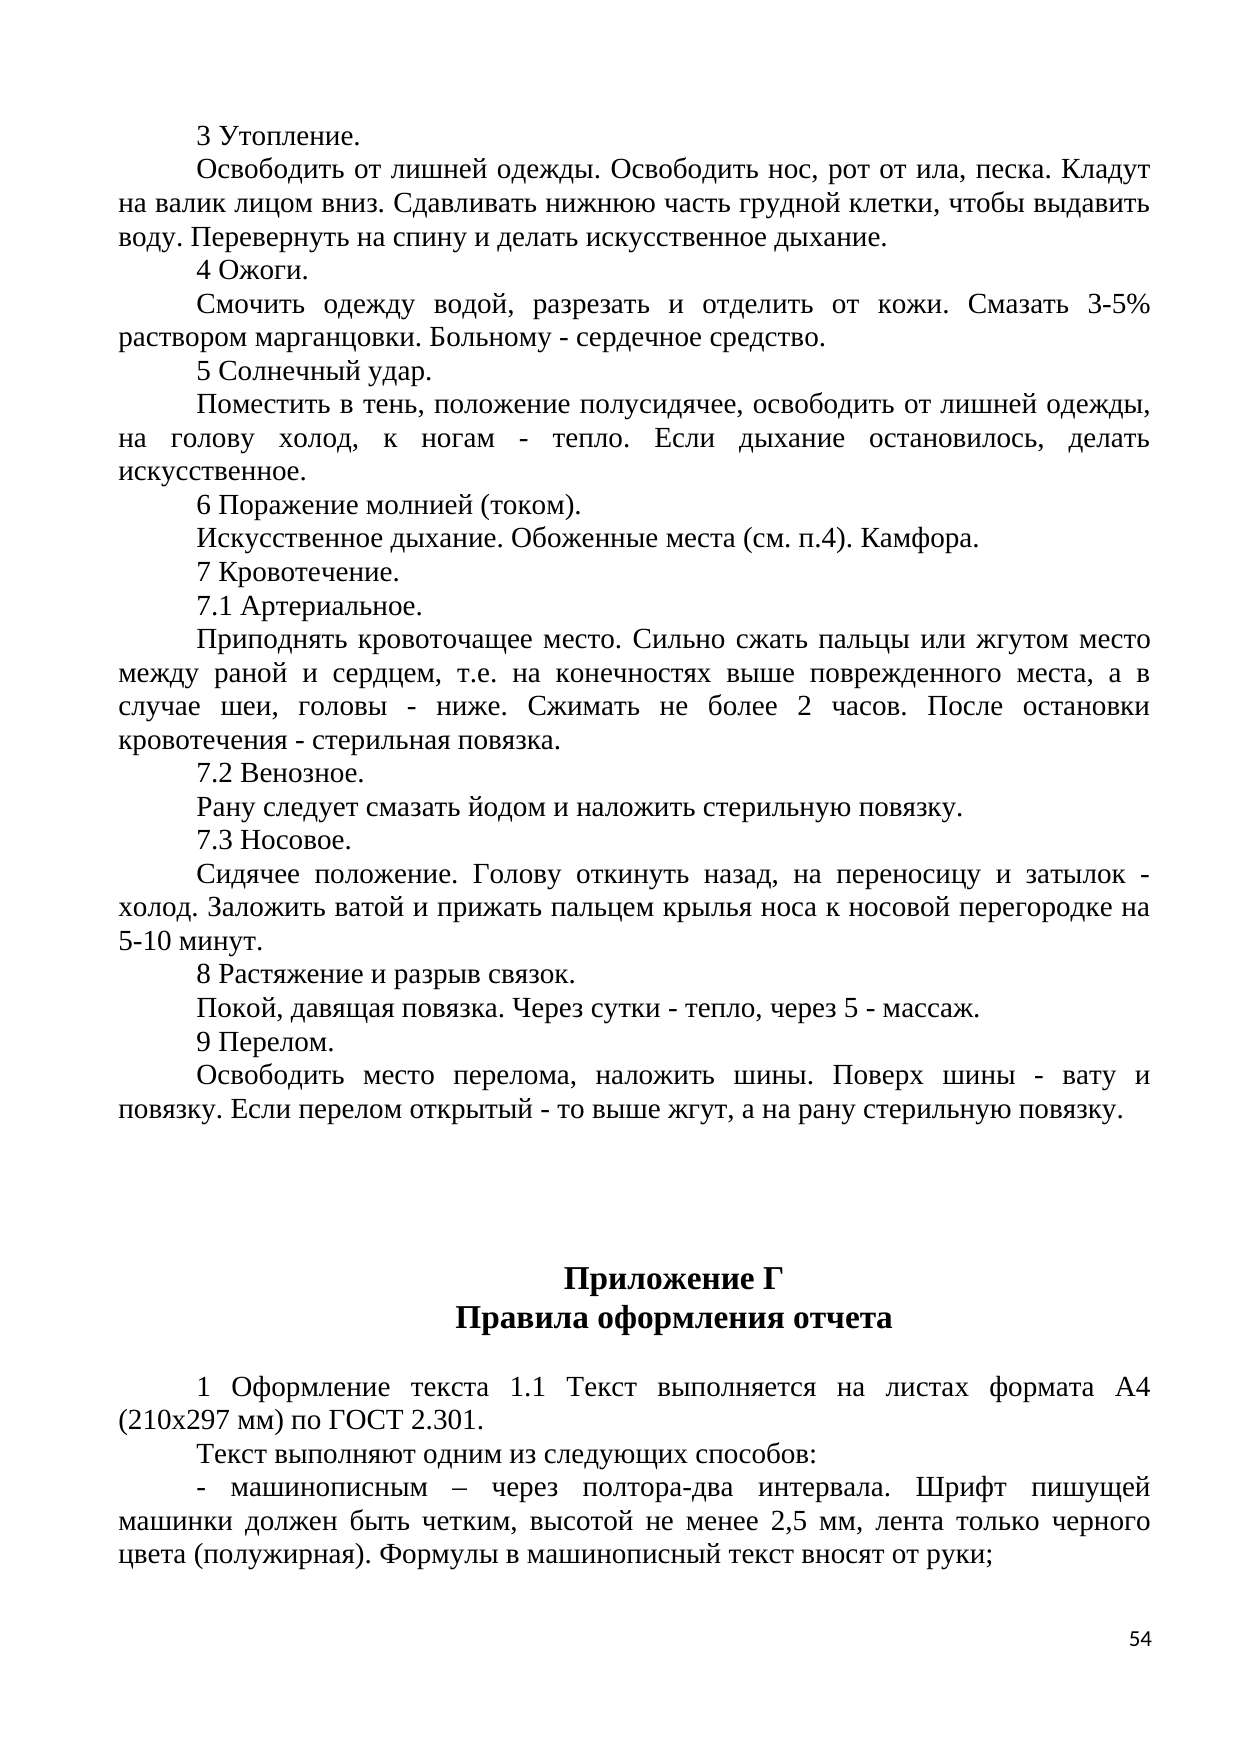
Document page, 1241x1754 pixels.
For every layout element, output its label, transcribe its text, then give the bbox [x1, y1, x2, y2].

text Освободить место перелома, наложить шины. Поверх шины - вату и повязку. Если перелом открытый - то выше жгут, а на рану стерильную повязку. [118, 1057, 1152, 1124]
text 7.3 Носовое. [118, 822, 1152, 856]
text Смочить одежду водой, разрезать и отделить от кожи. Смазать 3-5% раствором марганцовки. Больному - сердечное средство. [118, 286, 1152, 353]
text 7.2 Венозное. [118, 755, 1152, 789]
text Рану следует смазать йодом и наложить стерильную повязку. [118, 789, 1152, 822]
text 7.1 Артериальное. [118, 588, 1152, 621]
text Покой, давящая повязка. Через сутки - тепло, через 5 - массаж. [118, 990, 1152, 1024]
text 8 Растяжение и разрыв связок. [118, 957, 1152, 990]
text 5 Солнечный удар. [118, 353, 1152, 386]
text Правила оформления отчета [118, 1297, 1152, 1335]
text - машинописным – через полтора-два интервала. Шрифт пишущей машинки должен быть четким, высотой не менее 2,5 мм, лента только черного цвета (полужирная). Формулы в машинописный текст вносят от руки; [118, 1469, 1152, 1570]
text Приподнять кровоточащее место. Сильно сжать пальцы или жгутом место между раной и сердцем, т.е. на конечностях выше поврежденного места, а в случае шеи, головы - ниже. Сжимать не более 2 часов. После остановки кровотечения - стерильная повязка. [118, 621, 1152, 755]
text Поместить в тень, положение полусидячее, освободить от лишней одежды, на голову холод, к ногам - тепло. Если дыхание остановилось, делать искусственное. [118, 386, 1152, 487]
text 4 Ожоги. [118, 252, 1152, 286]
text Приложение Г [118, 1258, 1152, 1297]
text 3 Утопление. [118, 118, 1152, 152]
text Текст выполняют одним из следующих способов: [118, 1436, 1152, 1469]
text 1 Оформление текста 1.1 Текст выполняется на листах формата А4 (210х297 мм) по ГОСТ 2.301. [118, 1369, 1152, 1436]
text Освободить от лишней одежды. Освободить нос, рот от ила, песка. Кладут на валик лицом вниз. Сдавливать нижнюю часть грудной клетки, чтобы выдавить воду. Перевернуть на спину и делать искусственное дыхание. [118, 152, 1152, 252]
text 9 Перелом. [118, 1024, 1152, 1057]
text 7 Кровотечение. [118, 554, 1152, 588]
text Сидячее положение. Голову откинуть назад, на переносицу и затылок - холод. Заложить ватой и прижать пальцем крылья носа к носовой перегородке на 5-10 минут. [118, 856, 1152, 957]
text 6 Поражение молнией (током). [118, 487, 1152, 521]
text Искусственное дыхание. Обоженные места (см. п.4). Камфора. [118, 521, 1152, 554]
